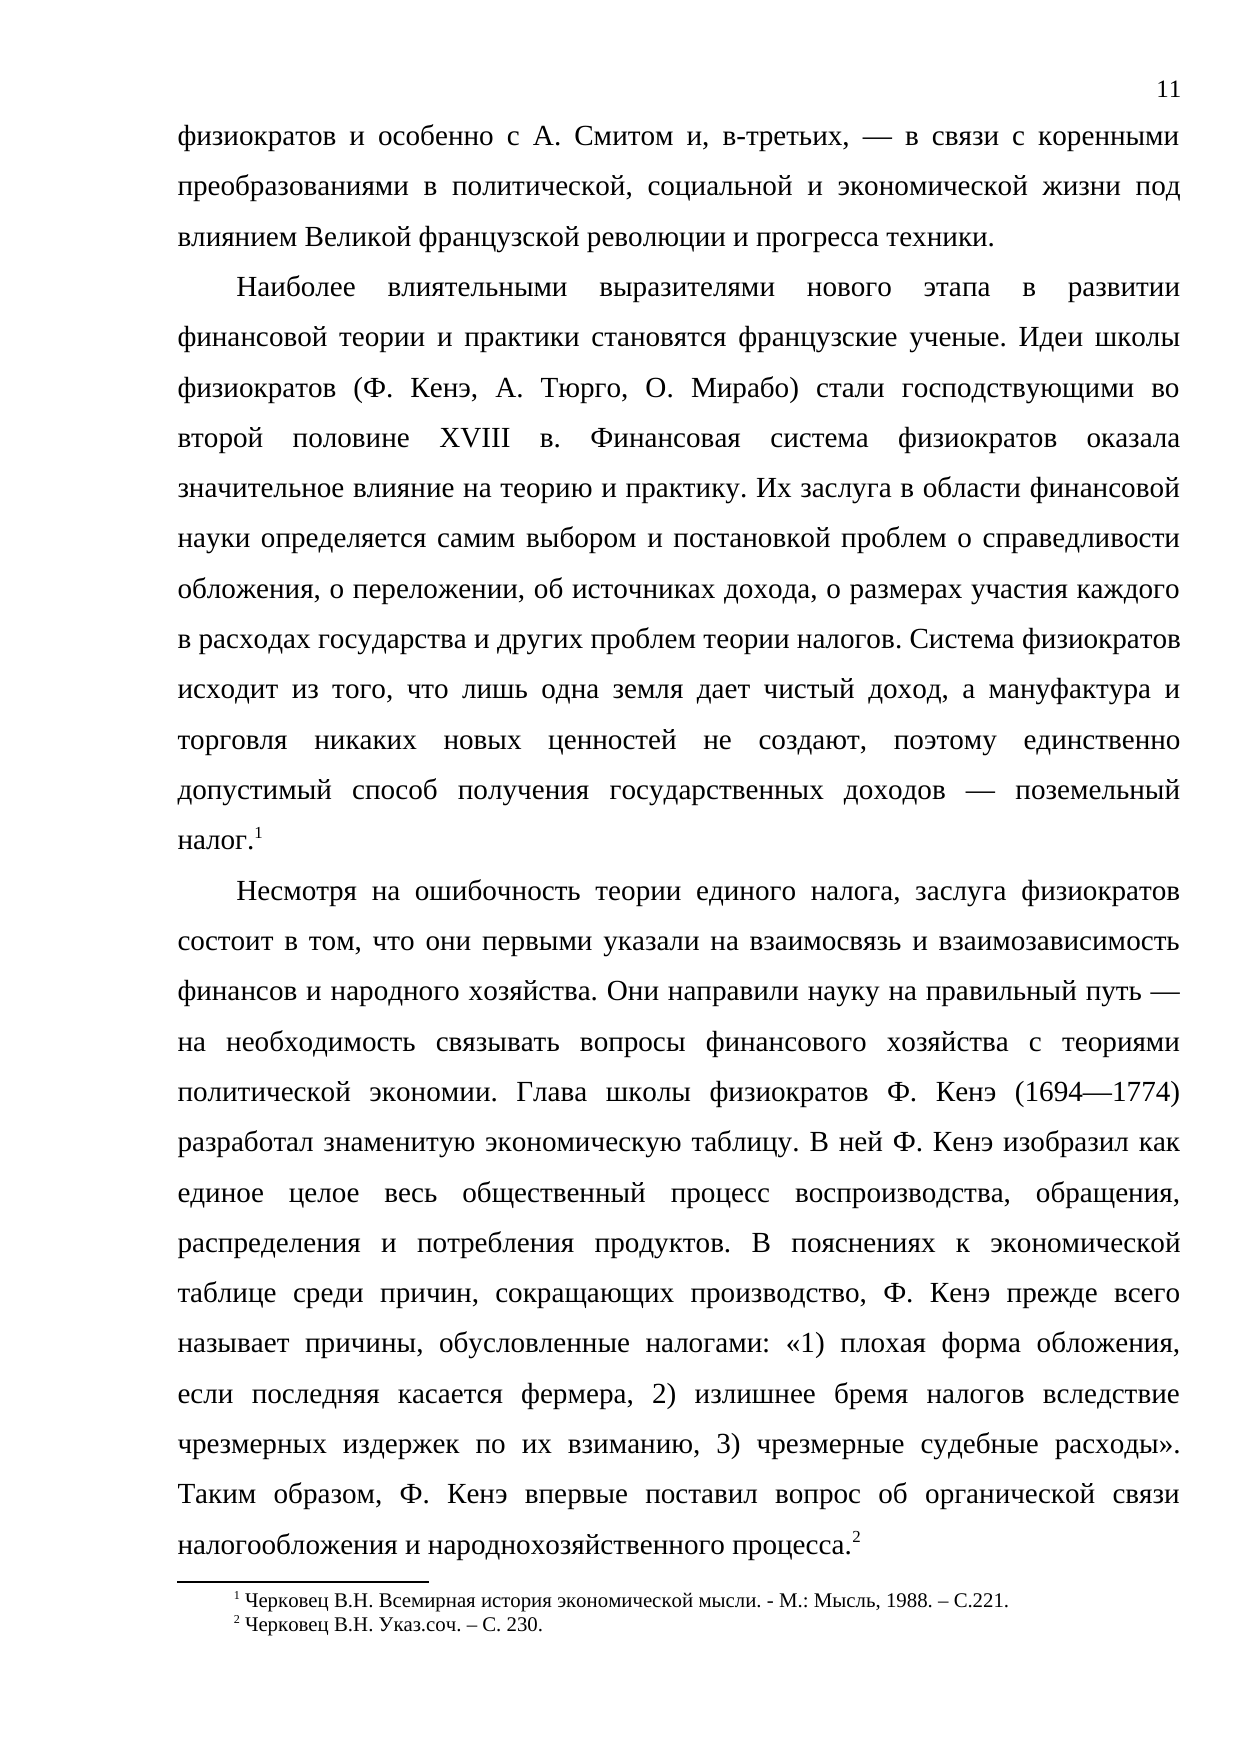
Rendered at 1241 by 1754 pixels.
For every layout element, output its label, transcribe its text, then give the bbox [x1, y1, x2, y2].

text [177, 118, 1181, 252]
text Наиболее влиятельными выразителями нового этапа в развитии финансовой теории и практики становятся французские ученые. Идеи школы физиократов (Ф. Кенэ, А. Тюрго, О. Мирабо) стали господствующими во второй половине XVIII в. Финансовая система физиократов оказала значительное влияние на теорию и практику. Их заслуга в области финансовой науки определяется самим выбором и постановкой проблем о справедливости обложения, о переложении, об источниках дохода, о размерах участия каждого в расходах государства и других проблем теории налогов. Система физиократов исходит из того, что лишь одна земля дает чистый доход, а мануфактура и торговля никаких новых ценностей не создают, поэтому единственно допустимый способ получения государственных доходов — поземельный налог. [177, 269, 1181, 856]
text Несмотря на ошибочность теории единого налога, заслуга физиократов состоит в том, что они первыми указали на взаимосвязь и взаимозависимость финансов и народного хозяйства. Они направили науку на правильный путь — на необходимость связывать вопросы финансового хозяйства с теориями политической экономии. Глава школы физиократов Ф. Кенэ (1694—1774) разработал знаменитую экономическую таблицу. В ней Ф. Кенэ изобразил как единое целое весь общественный процесс воспроизводства, обращения, распределения и потребления продуктов. В пояснениях к экономической таблице среди причин, сокращающих производство, Ф. Кенэ прежде всего называет причины, обусловленные налогами: «1) плохая форма обложения, если последняя касается фермера, 2) излишнее бремя налогов вследствие чрезмерных издержек по их взиманию, 3) чрезмерные судебные расходы». Таким образом, Ф. Кенэ впервые поставил вопрос об органической связи налогообложения и народнохозяйственного процесса. [177, 873, 1181, 1560]
